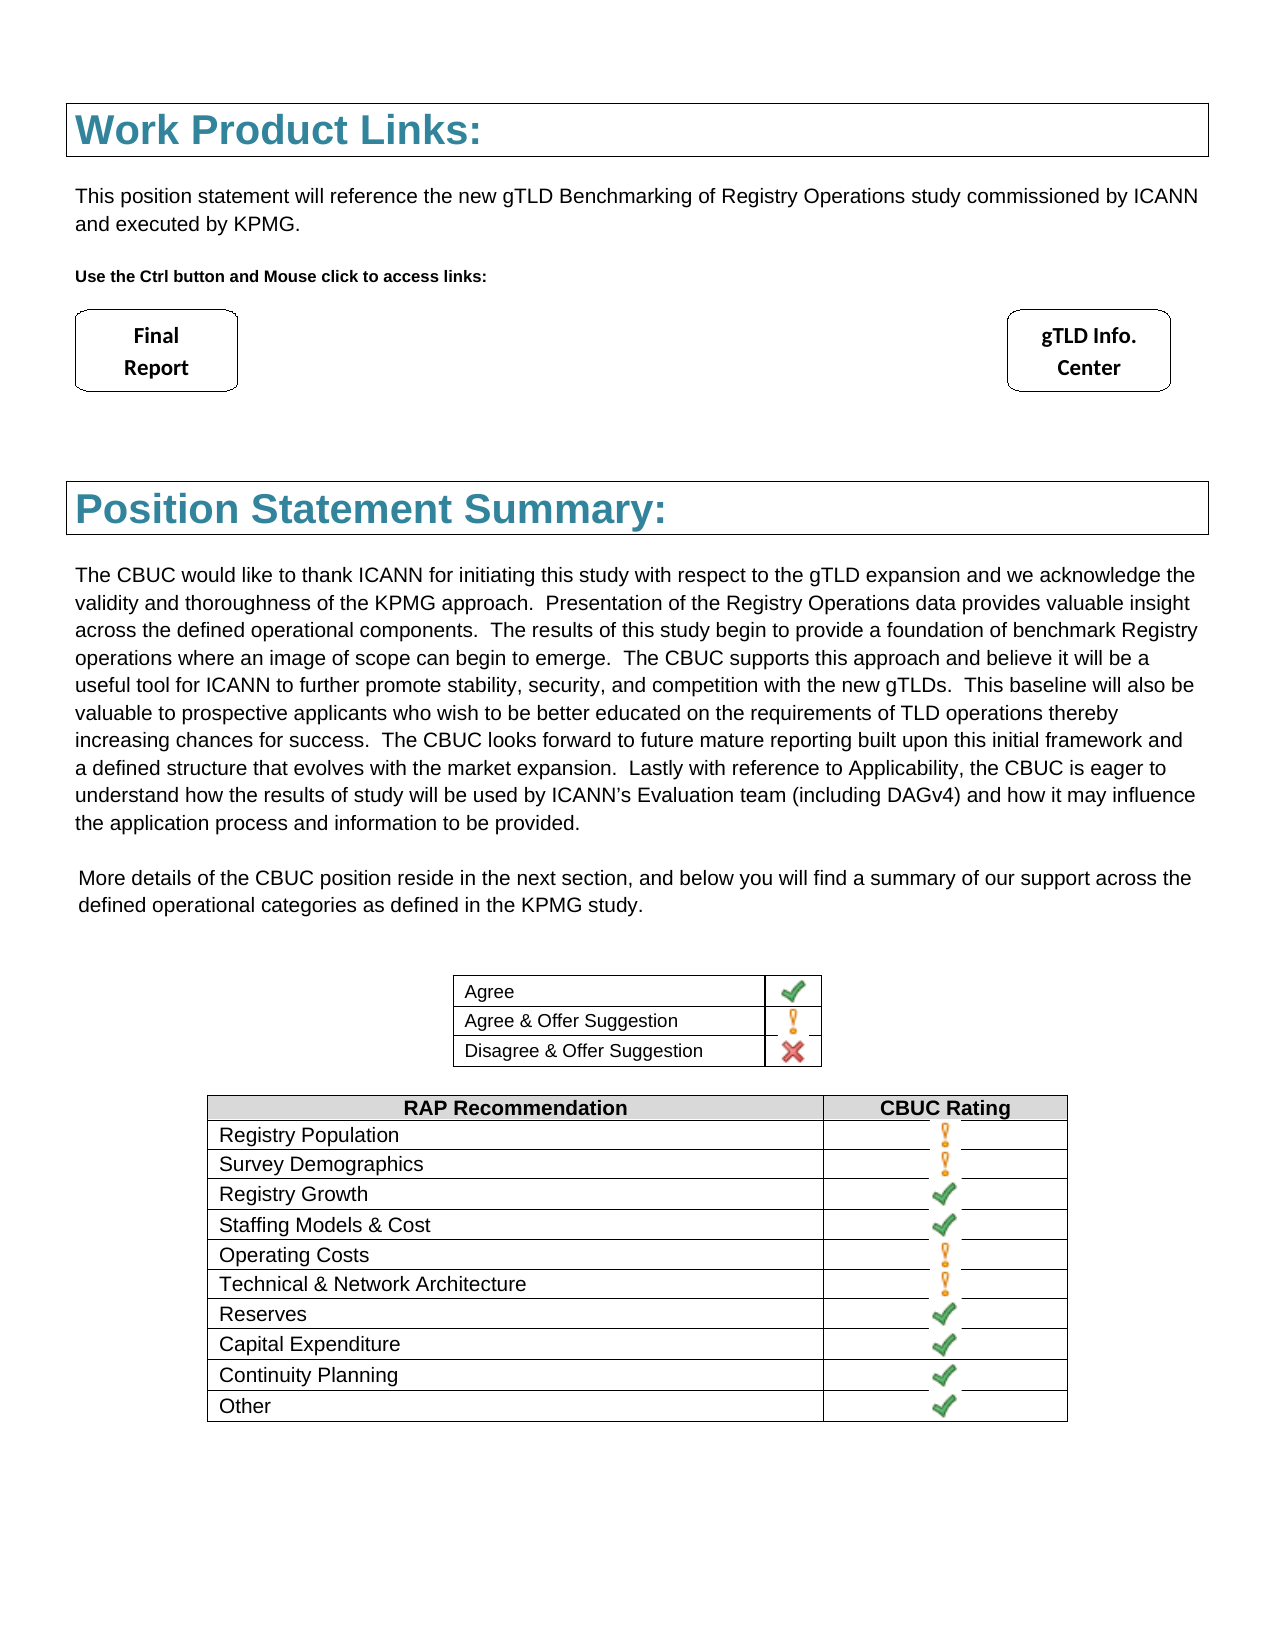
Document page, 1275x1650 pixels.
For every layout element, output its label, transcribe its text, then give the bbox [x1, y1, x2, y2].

table_cell Operating Costs [208, 1240, 823, 1268]
table_cell [824, 1240, 929, 1268]
table_cell [766, 1007, 777, 1035]
table_header CBUC Rating [824, 1096, 1067, 1119]
table_cell [824, 1210, 928, 1239]
text Use the Ctrl button and Mouse click to access links: [75, 267, 1200, 286]
table_cell [962, 1299, 1067, 1328]
table_cell [824, 1270, 929, 1298]
table_cell Registry Growth [208, 1179, 823, 1208]
table_cell Disagree & Offer Suggestion [454, 1036, 764, 1066]
table_cell [961, 1240, 1067, 1268]
table_cell [824, 1121, 929, 1149]
table_cell Capital Expenditure [208, 1329, 823, 1359]
table_cell [824, 1329, 928, 1359]
picture [928, 1120, 962, 1359]
table_cell Staffing Models & Cost [208, 1210, 823, 1239]
text Work Product Links: [67, 104, 1208, 156]
table_header RAP Recommendation [208, 1096, 823, 1119]
table_cell Registry Population [208, 1121, 823, 1149]
table_cell Other [208, 1391, 823, 1421]
table_cell [961, 1121, 1067, 1149]
table_cell [766, 1036, 776, 1066]
table_cell [824, 1179, 928, 1208]
table_cell [961, 1270, 1067, 1298]
table_cell [811, 1036, 821, 1066]
table_cell [962, 1179, 1067, 1208]
table_cell Reserves [208, 1299, 823, 1328]
table_cell [962, 1360, 1067, 1390]
table_cell [824, 1391, 928, 1421]
table_header Agree [454, 976, 764, 1006]
picture [776, 1007, 811, 1066]
text More details of the CBUC position reside in the next section, and below you will find a summary of our support across the defined operational categories as defined in the KPMG study. [78, 865, 1200, 917]
table_cell Continuity Planning [208, 1360, 823, 1390]
picture [777, 976, 810, 1006]
text The CBUC would like to thank ICANN for initiating this study with respect to the gTLD expansion and we acknowledge the validity and thoroughness of the KPMG approach. Presentation of the Registry Operations data provides valuable insight across the defined operational components. The results of this study begin to provide a foundation of benchmark Registry operations where an image of scope can begin to emerge. The CBUC supports this approach and believe it will be a useful tool for ICANN to further promote stability, security, and competition with the new gTLDs. This baseline will also be valuable to prospective applicants who wish to be better educated on the requirements of TLD operations thereby increasing chances for success. The CBUC looks forward to future mature reporting built upon this initial framework and a defined structure that evolves with the market expansion. Lastly with reference to Applicability, the CBUC is eager to understand how the results of study will be used by ICANN’s Evaluation team (including DAGv4) and how it may influence the application process and information to be provided. [75, 563, 1200, 834]
table_cell Survey Demographics [208, 1150, 823, 1178]
table_cell [824, 1360, 928, 1390]
table_cell [961, 1150, 1067, 1178]
table_cell [962, 1391, 1067, 1421]
table_cell Agree & Offer Suggestion [454, 1007, 764, 1035]
table_cell [962, 1210, 1067, 1239]
text Position Statement Summary: [67, 482, 1208, 534]
table_cell [962, 1329, 1067, 1359]
table_cell [824, 1150, 929, 1178]
table_header [810, 976, 821, 1006]
text This position statement will reference the new gTLD Benchmarking of Registry Operations study commissioned by ICANN and executed by KPMG. [75, 184, 1200, 236]
table_cell [824, 1299, 928, 1328]
table_cell Technical & Network Architecture [208, 1270, 823, 1298]
table_cell [809, 1007, 821, 1035]
table_header [766, 976, 777, 1006]
picture [928, 1360, 962, 1421]
